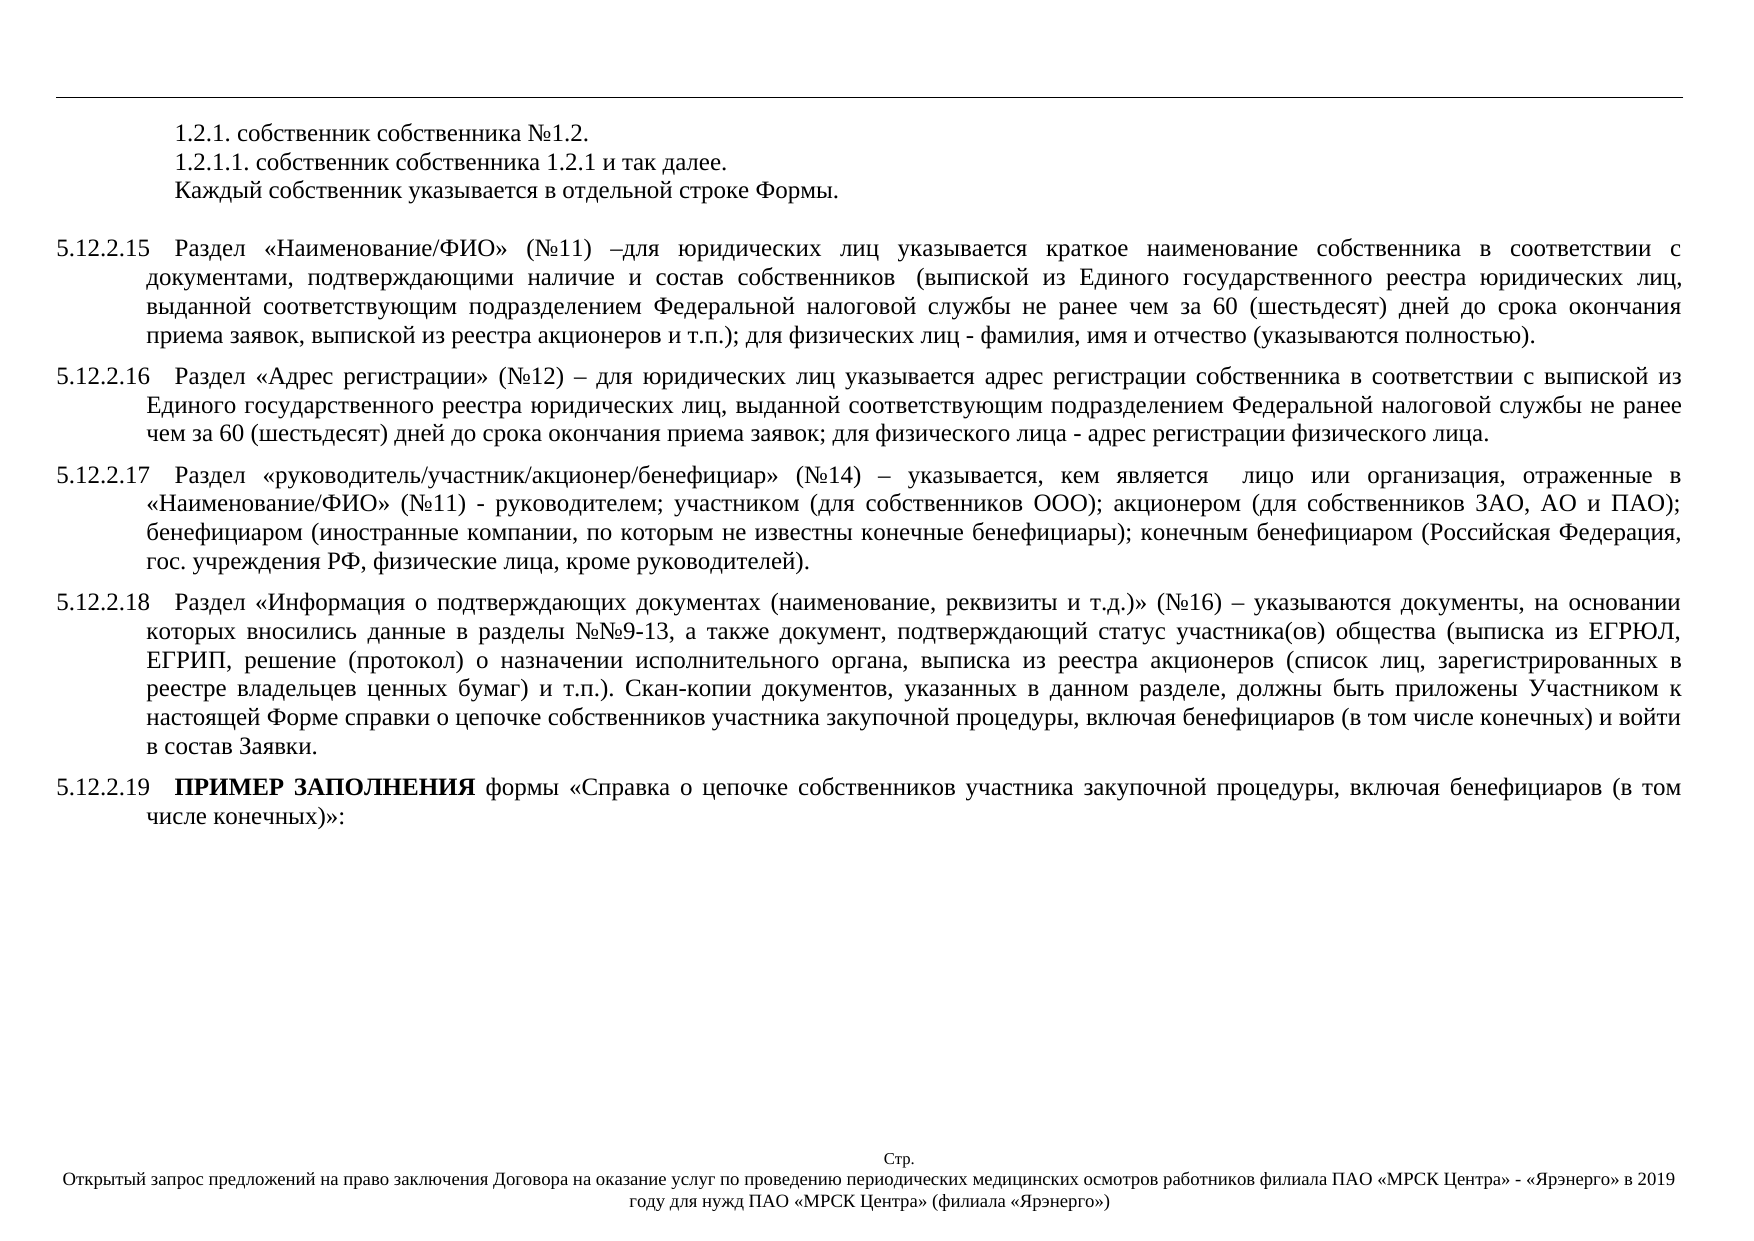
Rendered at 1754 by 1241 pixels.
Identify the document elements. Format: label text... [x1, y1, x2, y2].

list Раздел «Информация о подтверждающих документах (наименование, реквизиты и т.д.)» (№16) – указываются документы, на основании которых вносились данные в разделы №№9-13, а также документ, подтверждающий статус участника(ов) общества (выписка из ЕГРЮЛ, ЕГРИП, решение (протокол) о назначении исполнительного органа, выписка из реестра акционеров (список лиц, зарегистрированных в реестре владельцев ценных бумаг) и т.п.). Скан-копии документов, указанных в данном разделе, должны быть приложены Участником к настоящей Форме справки о цепочке собственников участника закупочной процедуры, включая бенефициаров (в том числе конечных) и войти в состав Заявки. [56, 587, 1683, 760]
list Раздел «Адрес регистрации» (№12) – для юридических лиц указывается адрес регистрации собственника в соответствии с выпиской из Единого государственного реестра юридических лиц, выданной соответствующим подразделением Федеральной налоговой службы не ранее чем за 60 (шестьдесят) дней до срока окончания приема заявок; для физического лица - адрес регистрации физического лица. [56, 361, 1683, 447]
text 1.2.1. собственник собственника №1.2. [56, 118, 1683, 147]
list Раздел «руководитель/участник/акционер/бенефициар» (№14) – указывается, кем является лицо или организация, отраженные в «Наименование/ФИО» (№11) - руководителем; участником (для собственников ООО); акционером (для собственников ЗАО, АО и ПАО); бенефициаром (иностранные компании, по которым не известны конечные бенефициары); конечным бенефициаром (Российская Федерация, гос. учреждения РФ, физические лица, кроме руководителей). [56, 460, 1683, 575]
list Пример заполнения формы «Справка о цепочке собственников участника закупочной процедуры, включая бенефициаров (в том числе конечных)»: [56, 772, 1683, 830]
text 1.2.1.1. собственник собственника 1.2.1 и так далее. [56, 147, 1683, 176]
text Каждый собственник указывается в отдельной строке Формы. [56, 176, 1683, 204]
list Раздел «Наименование/ФИО» (№11) –для юридических лиц указывается краткое наименование собственника в соответствии с документами, подтверждающими наличие и состав собственников (выпиской из Единого государственного реестра юридических лиц, выданной соответствующим подразделением Федеральной налоговой службы не ранее чем за 60 (шестьдесят) дней до срока окончания приема заявок, выпиской из реестра акционеров и т.п.); для физических лиц - фамилия, имя и отчество (указываются полностью). [56, 233, 1683, 348]
